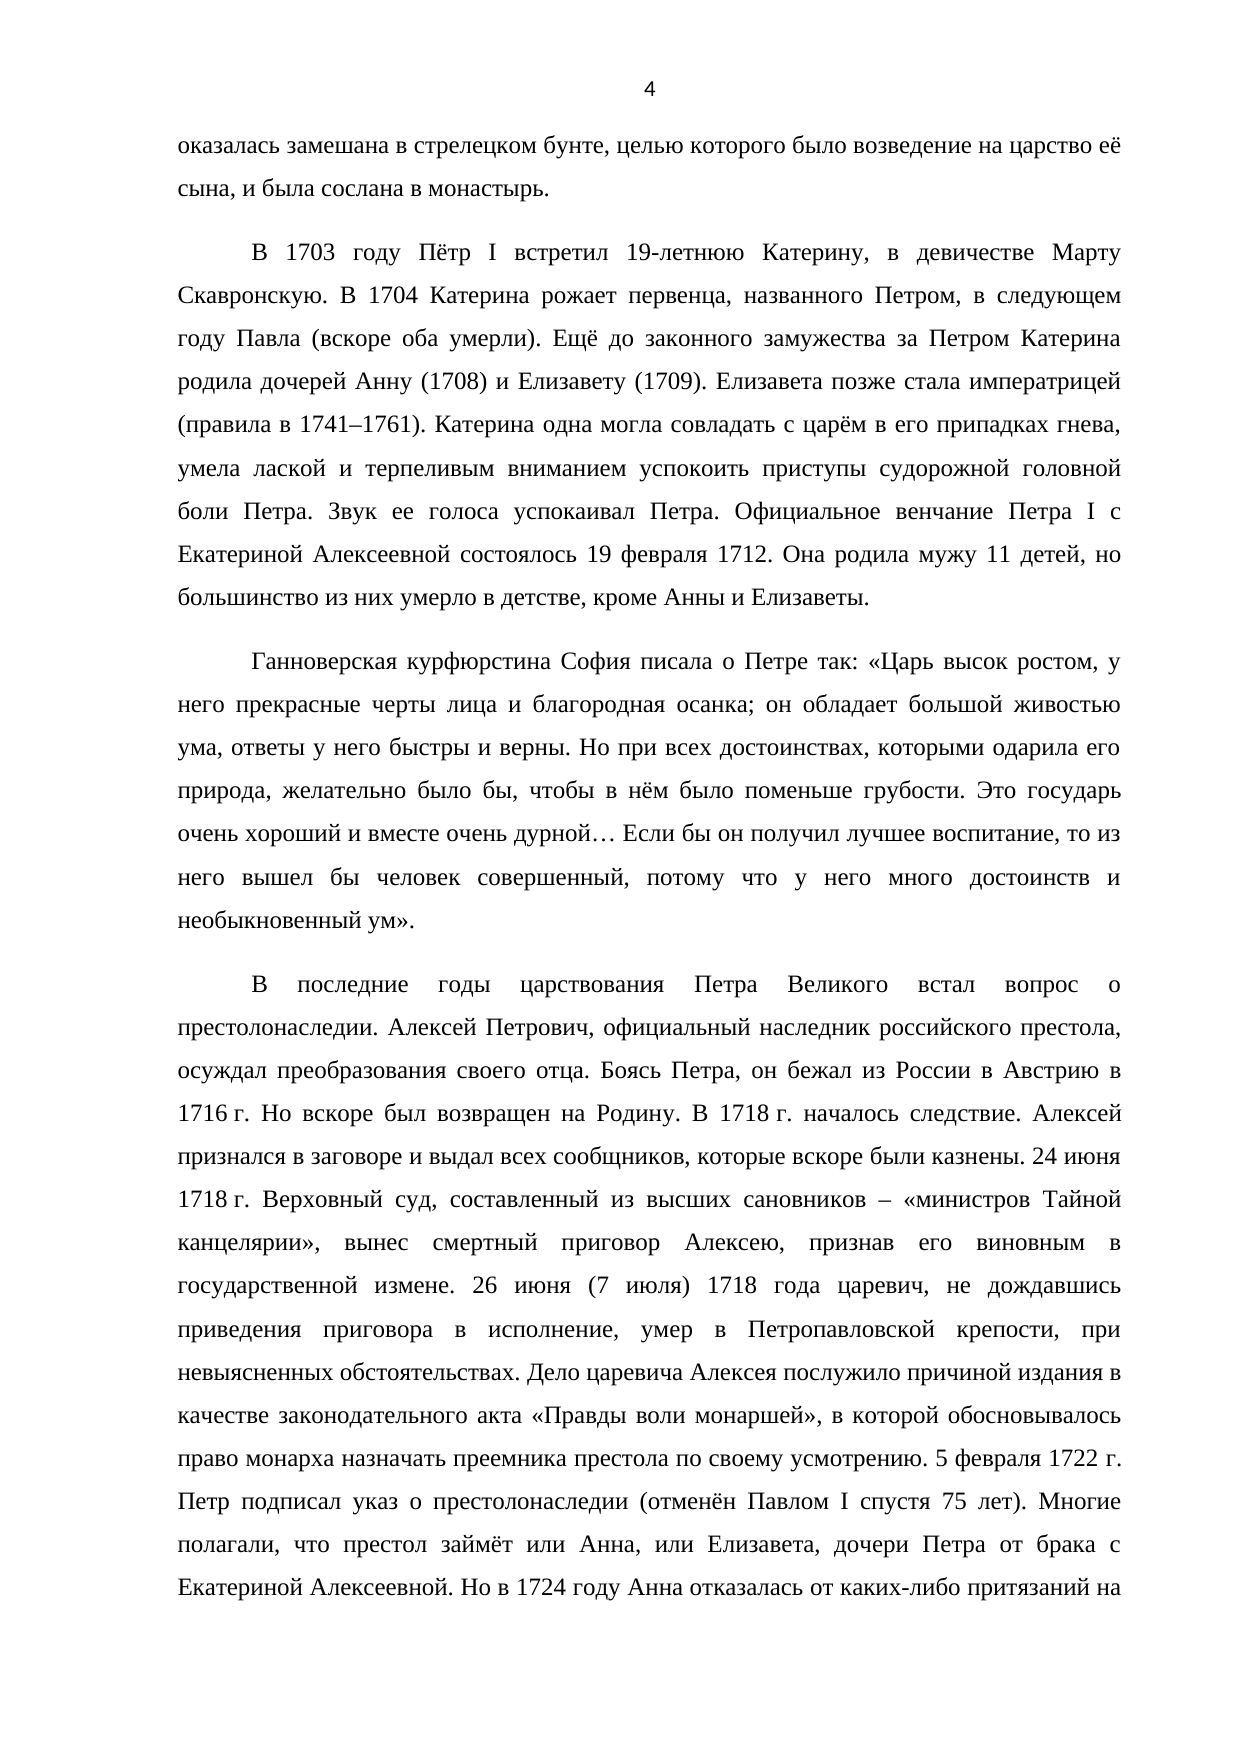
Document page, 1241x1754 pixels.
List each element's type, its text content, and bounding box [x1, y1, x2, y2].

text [177, 969, 1122, 1601]
text В 1703 году Пётр I встретил 19-летнюю Катерину, в девичестве Марту Скавронскую. В 1704 Катерина рожает первенца, названного Петром, в следующем году Павла (вскоре оба умерли). Ещё до законного замужества за Петром Катерина родила дочерей Анну (1708) и Елизавету (1709). Елизавета позже стала императрицей (правила в 1741–1761). Катерина одна могла совладать с царём в его припадках гнева, умела лаской и терпеливым вниманием успокоить приступы судорожной головной боли Петра. Звук ее голоса успокаивал Петра. Официальное венчание Петра I с Екатериной Алексеевной состоялось 19 февраля 1712. Она родила мужу 11 детей, но большинство из них умерло в детстве, кроме Анны и Елизаветы. [177, 237, 1122, 611]
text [177, 130, 1122, 202]
text Ганноверская курфюрстина София писала о Петре так: «Царь высок ростом, у него прекрасные черты лица и благородная осанка; он обладает большой живостью ума, ответы у него быстры и верны. Но при всех достоинствах, которыми одарила его природа, желательно было бы, чтобы в нём было поменьше грубости. Это государь очень хороший и вместе очень дурной… Если бы он получил лучшее воспитание, то из него вышел бы человек совершенный, потому что у него много достоинств и необыкновенный ум». [177, 646, 1122, 933]
